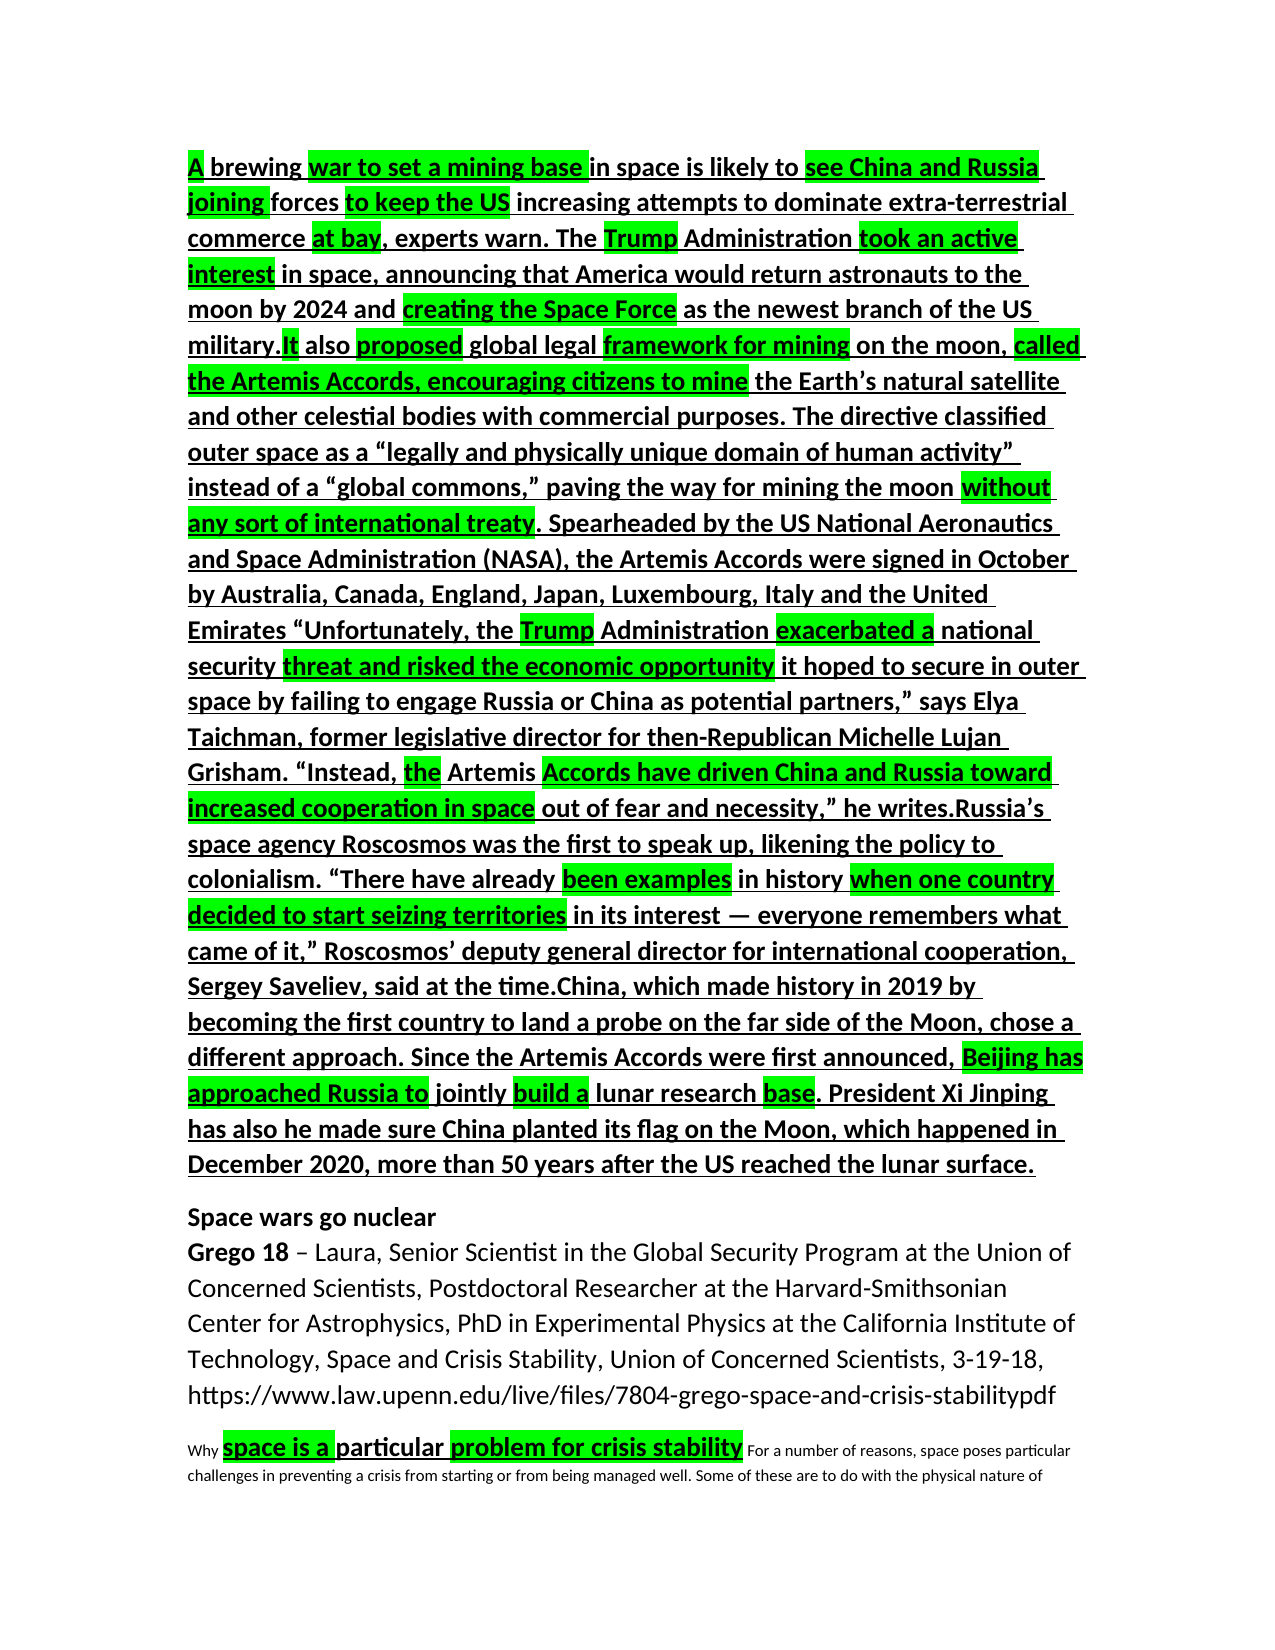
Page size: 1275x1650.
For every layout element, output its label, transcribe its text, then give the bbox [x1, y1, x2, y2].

text A brewing war to set a mining base in space is likely to see China and Russia joining forces to keep the US increasing attempts to dominate extra-terrestrial commerce at bay, experts warn. The Trump Administration took an active interest in space, announcing that America would return astronauts to the moon by 2024 and creating the Space Force as the newest branch of the US military.It also proposed global legal framework for mining on the moon, called the Artemis Accords, encouraging citizens to mine the Earth’s natural satellite and other celestial bodies with commercial purposes. The directive classified outer space as a “legally and physically unique domain of human activity” instead of a “global commons,” paving the way for mining the moon without any sort of international treaty. Spearheaded by the US National Aeronautics and Space Administration (NASA), the Artemis Accords were signed in October by Australia, Canada, England, Japan, Luxembourg, Italy and the United Emirates “Unfortunately, the Trump Administration exacerbated a national security threat and risked the economic opportunity it hoped to secure in outer space by failing to engage Russia or China as potential partners,” says Elya Taichman, former legislative director for then-Republican Michelle Lujan Grisham. “Instead, the Artemis Accords have driven China and Russia toward increased cooperation in space out of fear and necessity,” he writes.Russia’s space agency Roscosmos was the first to speak up, likening the policy to colonialism. “There have already been examples in history when one country decided to start seizing territories in its interest — everyone remembers what came of it,” Roscosmos’ deputy general director for international cooperation, Sergey Saveliev, said at the time.China, which made history in 2019 by becoming the first country to land a probe on the far side of the Moon, chose a different approach. Since the Artemis Accords were first announced, Beijing has approached Russia to jointly build a lunar research base. President Xi Jinping has also he made sure China planted its flag on the Moon, which happened in December 2020, more than 50 years after the US reached the lunar surface. [187, 150, 1087, 1181]
text Grego 18 – Laura, Senior Scientist in the Global Security Program at the Union of Concerned Scientists, Postdoctoral Researcher at the Harvard-Smithsonian Center for Astrophysics, PhD in Experimental Physics at the California Institute of Technology, Space and Crisis Stability, Union of Concerned Scientists, 3-19-18, https://www.law.upenn.edu/live/files/7804-grego-space-and-crisis-stabilitypdf [187, 1235, 1087, 1411]
subtitle Space wars go nuclear [187, 1200, 1087, 1233]
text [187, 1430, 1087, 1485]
